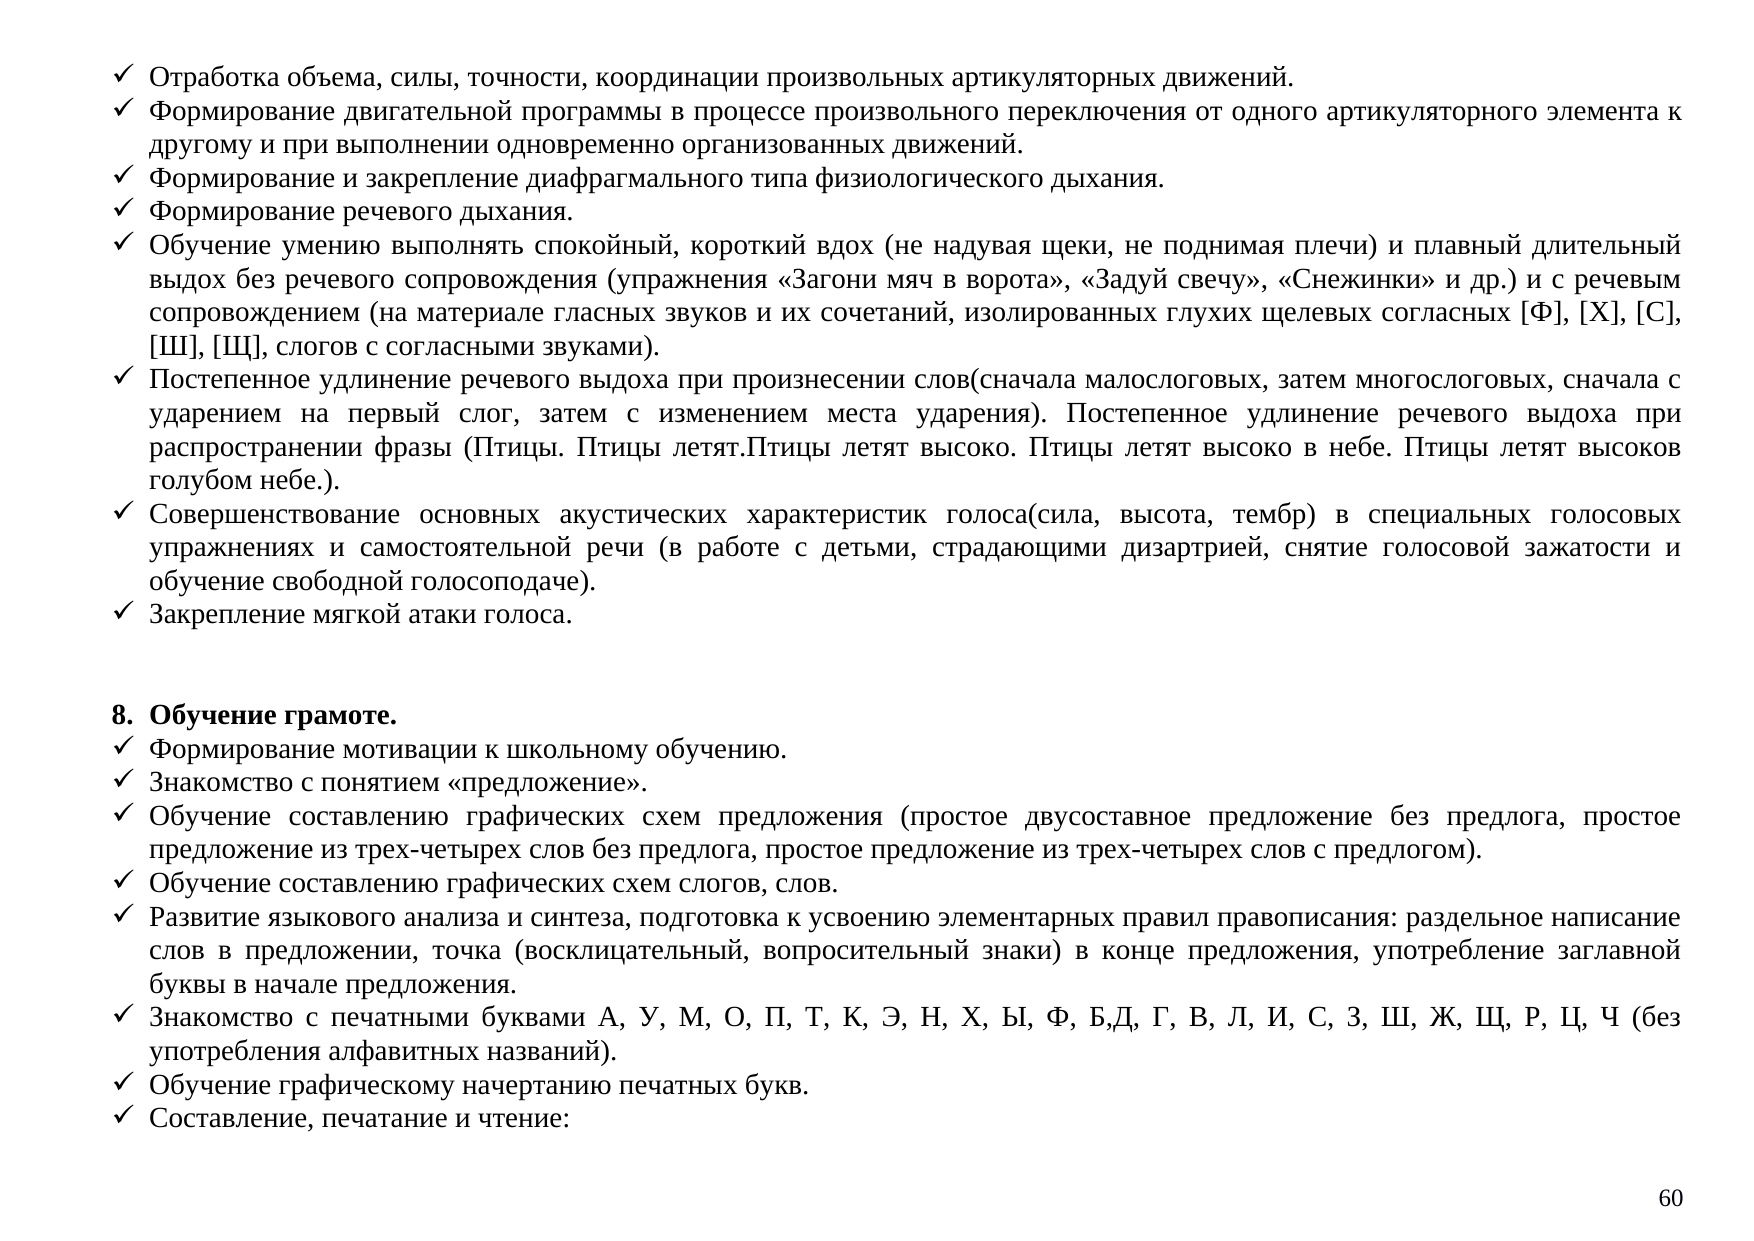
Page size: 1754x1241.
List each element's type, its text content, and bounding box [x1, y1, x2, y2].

list Обучение составлению графических схем слогов, слов. [111, 865, 1683, 899]
list Обучение умению выполнять спокойный, короткий вдох (не надувая щеки, не поднимая плечи) и плавный длительный выдох без речевого сопровождения (упражнения «Загони мяч в ворота», «Задуй свечу», «Снежинки» и др.) и с речевым сопровождением (на материале гласных звуков и их сочетаний, изолированных глухих щелевых согласных [Ф], [Х], [С], [Ш], [Щ], слогов с согласными звуками). [111, 227, 1683, 361]
list Отработка объема, силы, точности, координации произвольных артикуляторных движений. [111, 59, 1683, 93]
list Развитие языкового анализа и синтеза, подготовка к усвоению элементарных правил правописания: раздельное написание слов в предложении, точка (восклицательный, вопросительный знаки) в конце предложения, употребление заглавной буквы в начале предложения. [111, 899, 1683, 999]
list Знакомство с понятием «предложение». [111, 764, 1683, 798]
list Знакомство с печатными буквами А, У, М, О, П, Т, К, Э, Н, Х, Ы, Ф, Б,Д, Г, В, Л, И, С, З, Ш, Ж, Щ, Р, Ц, Ч (без употребления алфавитных названий). [111, 999, 1683, 1067]
list Формирование и закрепление диафрагмального типа физиологического дыхания. [111, 160, 1683, 193]
list Формирование мотивации к школьному обучению. [111, 731, 1683, 764]
list Обучение составлению графических схем предложения (простое двусоставное предложение без предлога, простое предложение из трех-четырех слов без предлога, простое предложение из трех-четырех слов с предлогом). [111, 798, 1683, 865]
list Обучение графическому начертанию печатных букв. [111, 1067, 1683, 1100]
list Обучение грамоте. [111, 697, 1683, 731]
list Постепенное удлинение речевого выдоха при произнесении слов(сначала малослоговых, затем многослоговых, сначала с ударением на первый слог, затем с изменением места ударения). Постепенное удлинение речевого выдоха при распространении фразы (Птицы. Птицы летят.Птицы летят высоко. Птицы летят высоко в небе. Птицы летят высоков голубом небе.). [111, 361, 1683, 496]
list Составление, печатание и чтение: [111, 1100, 1683, 1134]
list Закрепление мягкой атаки голоса. [111, 596, 1683, 630]
list Совершенствование основных акустических характеристик голоса(сила, высота, тембр) в специальных голосовых упражнениях и самостоятельной речи (в работе с детьми, страдающими дизартрией, снятие голосовой зажатости и обучение свободной голосоподаче). [111, 496, 1683, 596]
list Формирование речевого дыхания. [111, 193, 1683, 227]
list Формирование двигательной программы в процессе произвольного переключения от одного артикуляторного элемента к другому и при выполнении одновременно организованных движений. [111, 93, 1683, 160]
